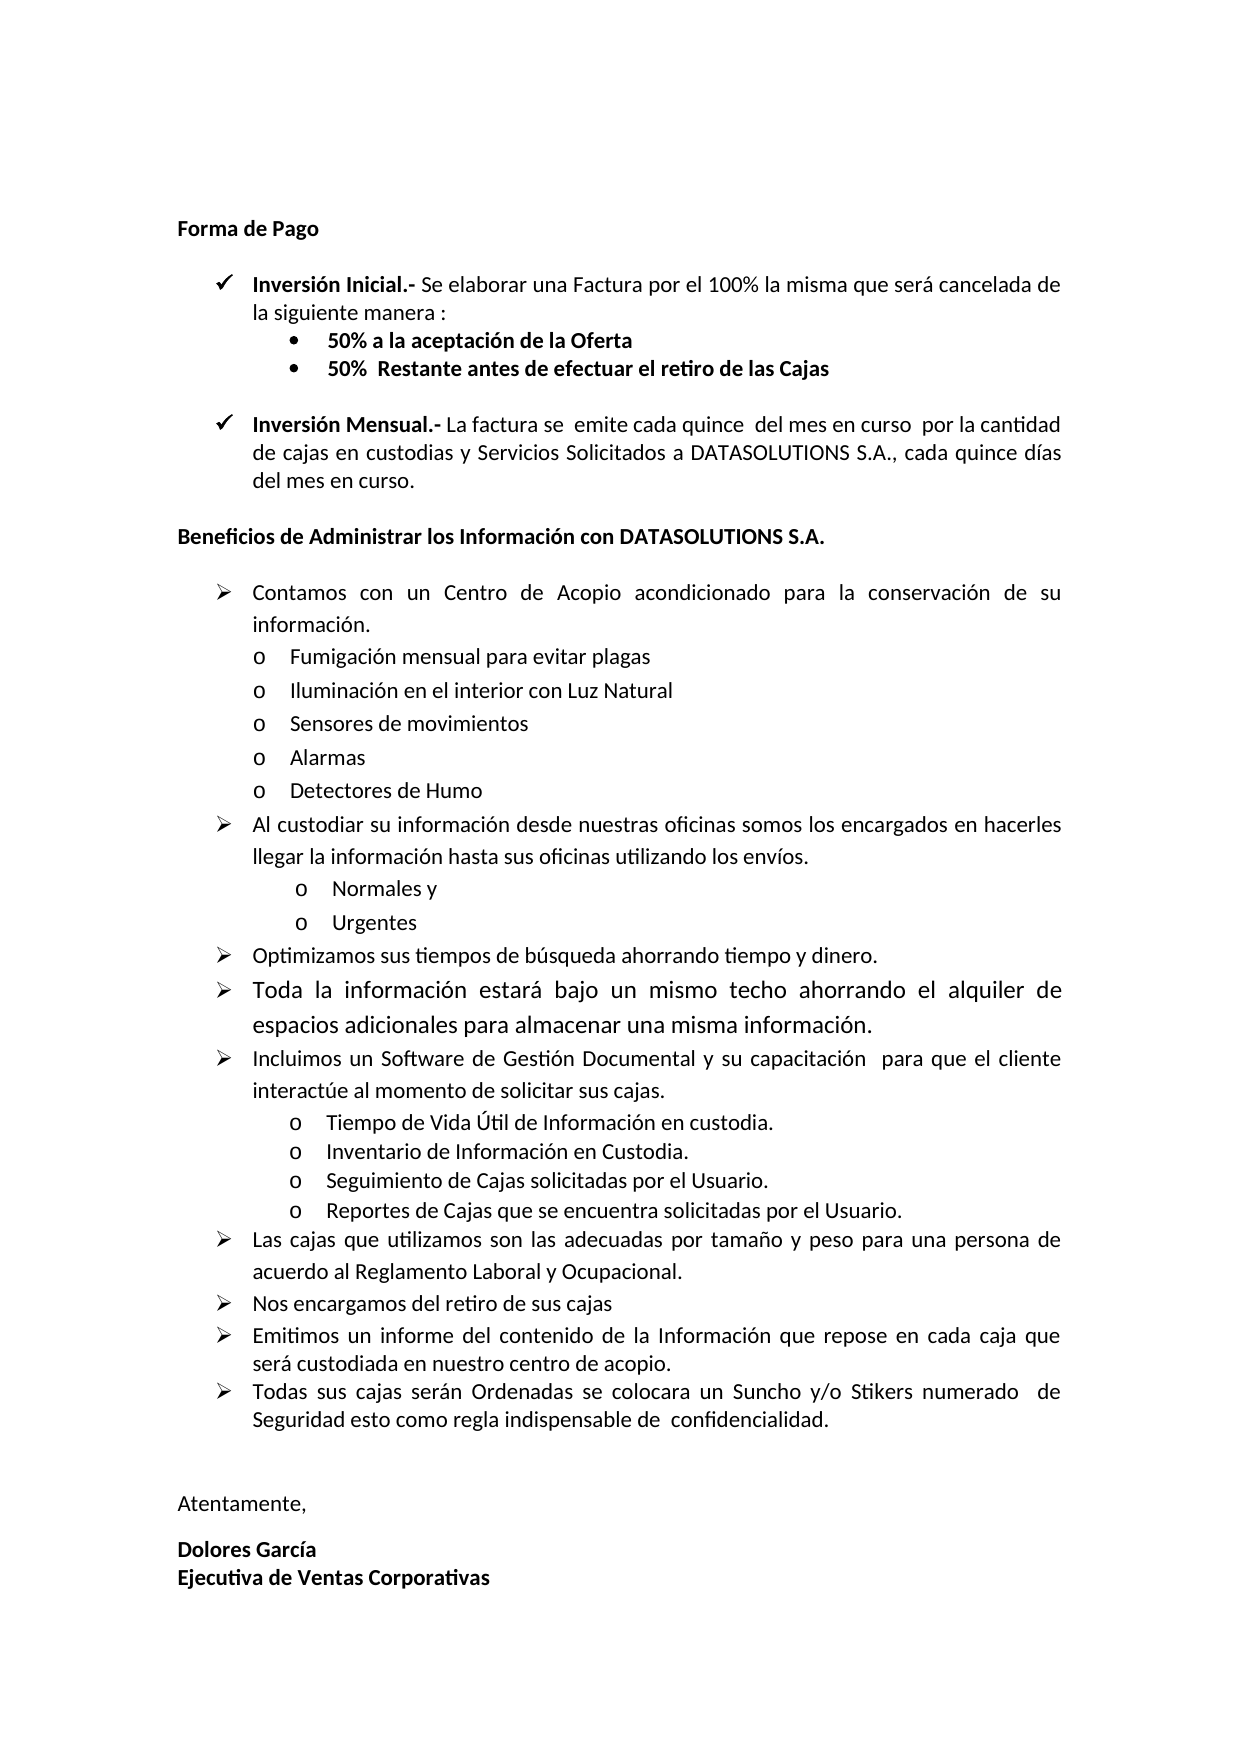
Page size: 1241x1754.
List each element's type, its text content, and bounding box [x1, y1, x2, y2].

list Tiempo de Vida Útil de Información en custodia. [288, 1108, 1063, 1137]
list Inventario de Información en Custodia. [288, 1137, 1063, 1167]
list Iluminación en el interior con Luz Natural [252, 676, 1063, 705]
list Nos encargamos del retiro de sus cajas [215, 1289, 1063, 1317]
list Inversión Mensual.- La factura se emite cada quince del mes en curso por la cantidad de cajas en custodias y Servicios Solicitados a DATASOLUTIONS S.A., cada quince días del mes en curso. [215, 410, 1063, 494]
list Emitimos un informe del contenido de la Información que repose en cada caja que será custodiada en nuestro centro de acopio. [215, 1321, 1063, 1377]
text Atentamente, [177, 1489, 1063, 1517]
list Normales y [294, 874, 1063, 904]
list Optimizamos sus tiempos de búsqueda ahorrando tiempo y dinero. [215, 942, 1063, 970]
list Fumigación mensual para evitar plagas [252, 642, 1063, 672]
list 50% a la aceptación de la Oferta [290, 326, 1063, 354]
list 50% Restante antes de efectuar el retiro de las Cajas [290, 354, 1063, 382]
list Detectores de Humo [252, 777, 1063, 806]
list Toda la información estará bajo un mismo techo ahorrando el alquiler de espacios adicionales para almacenar una misma información. [215, 974, 1063, 1039]
list Todas sus cajas serán Ordenadas se colocara un Suncho y/o Stikers numerado de Seguridad esto como regla indispensable de confidencialidad. [215, 1377, 1063, 1433]
list Contamos con un Centro de Acopio acondicionado para la conservación de su información. [215, 578, 1063, 638]
list Alarmas [252, 743, 1063, 772]
list Reportes de Cajas que se encuentra solicitadas por el Usuario. [288, 1196, 1063, 1225]
list Urgentes [294, 908, 1063, 937]
list Sensores de movimientos [252, 709, 1063, 739]
list Incluimos un Software de Gestión Documental y su capacitación para que el cliente interactúe al momento de solicitar sus cajas. [215, 1044, 1063, 1104]
list Las cajas que utilizamos son las adecuadas por tamaño y peso para una persona de acuerdo al Reglamento Laboral y Ocupacional. [215, 1225, 1063, 1285]
text Ejecutiva de Ventas Corporativas [177, 1563, 1138, 1591]
list Al custodiar su información desde nuestras oficinas somos los encargados en hacerles llegar la información hasta sus oficinas utilizando los envíos. [215, 810, 1063, 870]
text Dolores García [177, 1535, 1138, 1563]
text Beneficios de Administrar los Información con DATASOLUTIONS S.A. [177, 522, 1063, 550]
list Seguimiento de Cajas solicitadas por el Usuario. [288, 1167, 1063, 1196]
text Forma de Pago [177, 214, 1063, 242]
list Inversión Inicial.- Se elaborar una Factura por el 100% la misma que será cancelada de la siguiente manera : [215, 270, 1063, 326]
